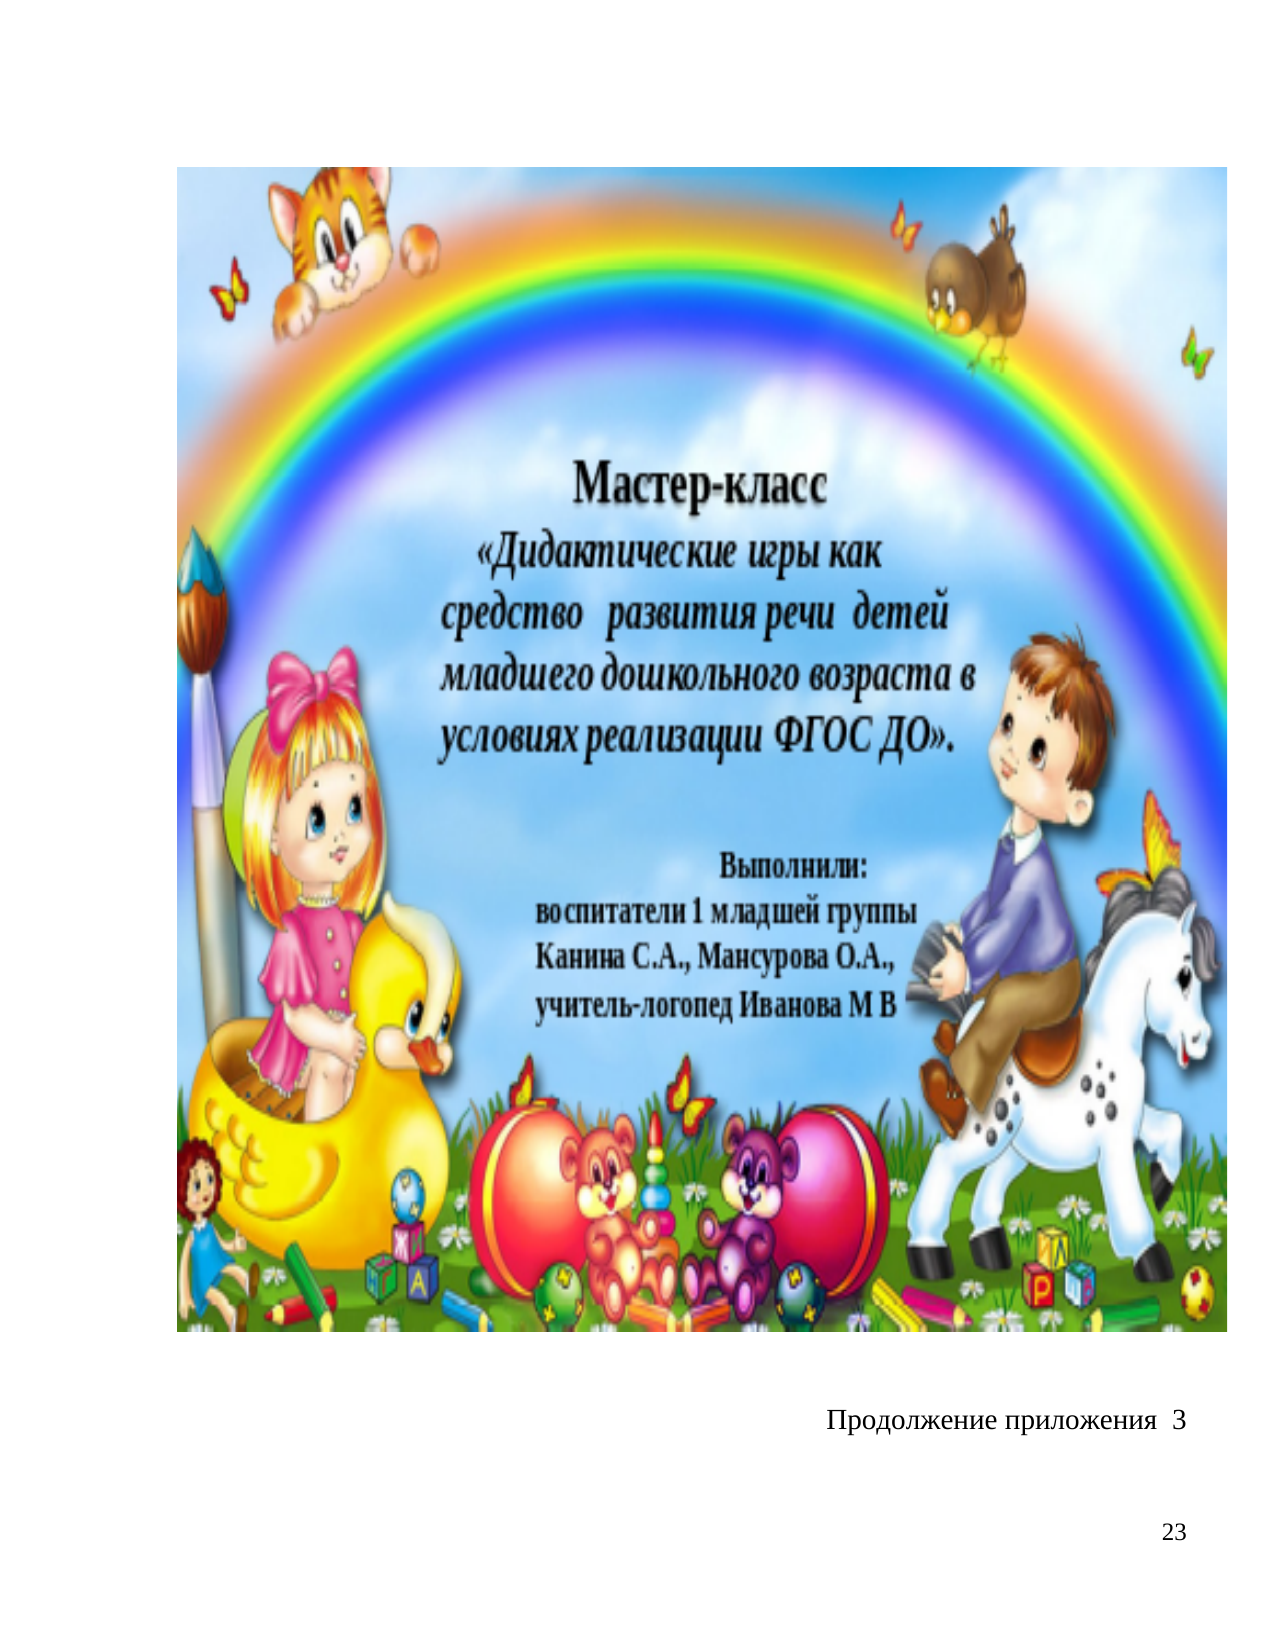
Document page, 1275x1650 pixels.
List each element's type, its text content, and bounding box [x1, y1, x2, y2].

text Продолжение приложения 3 [177, 1402, 1186, 1436]
